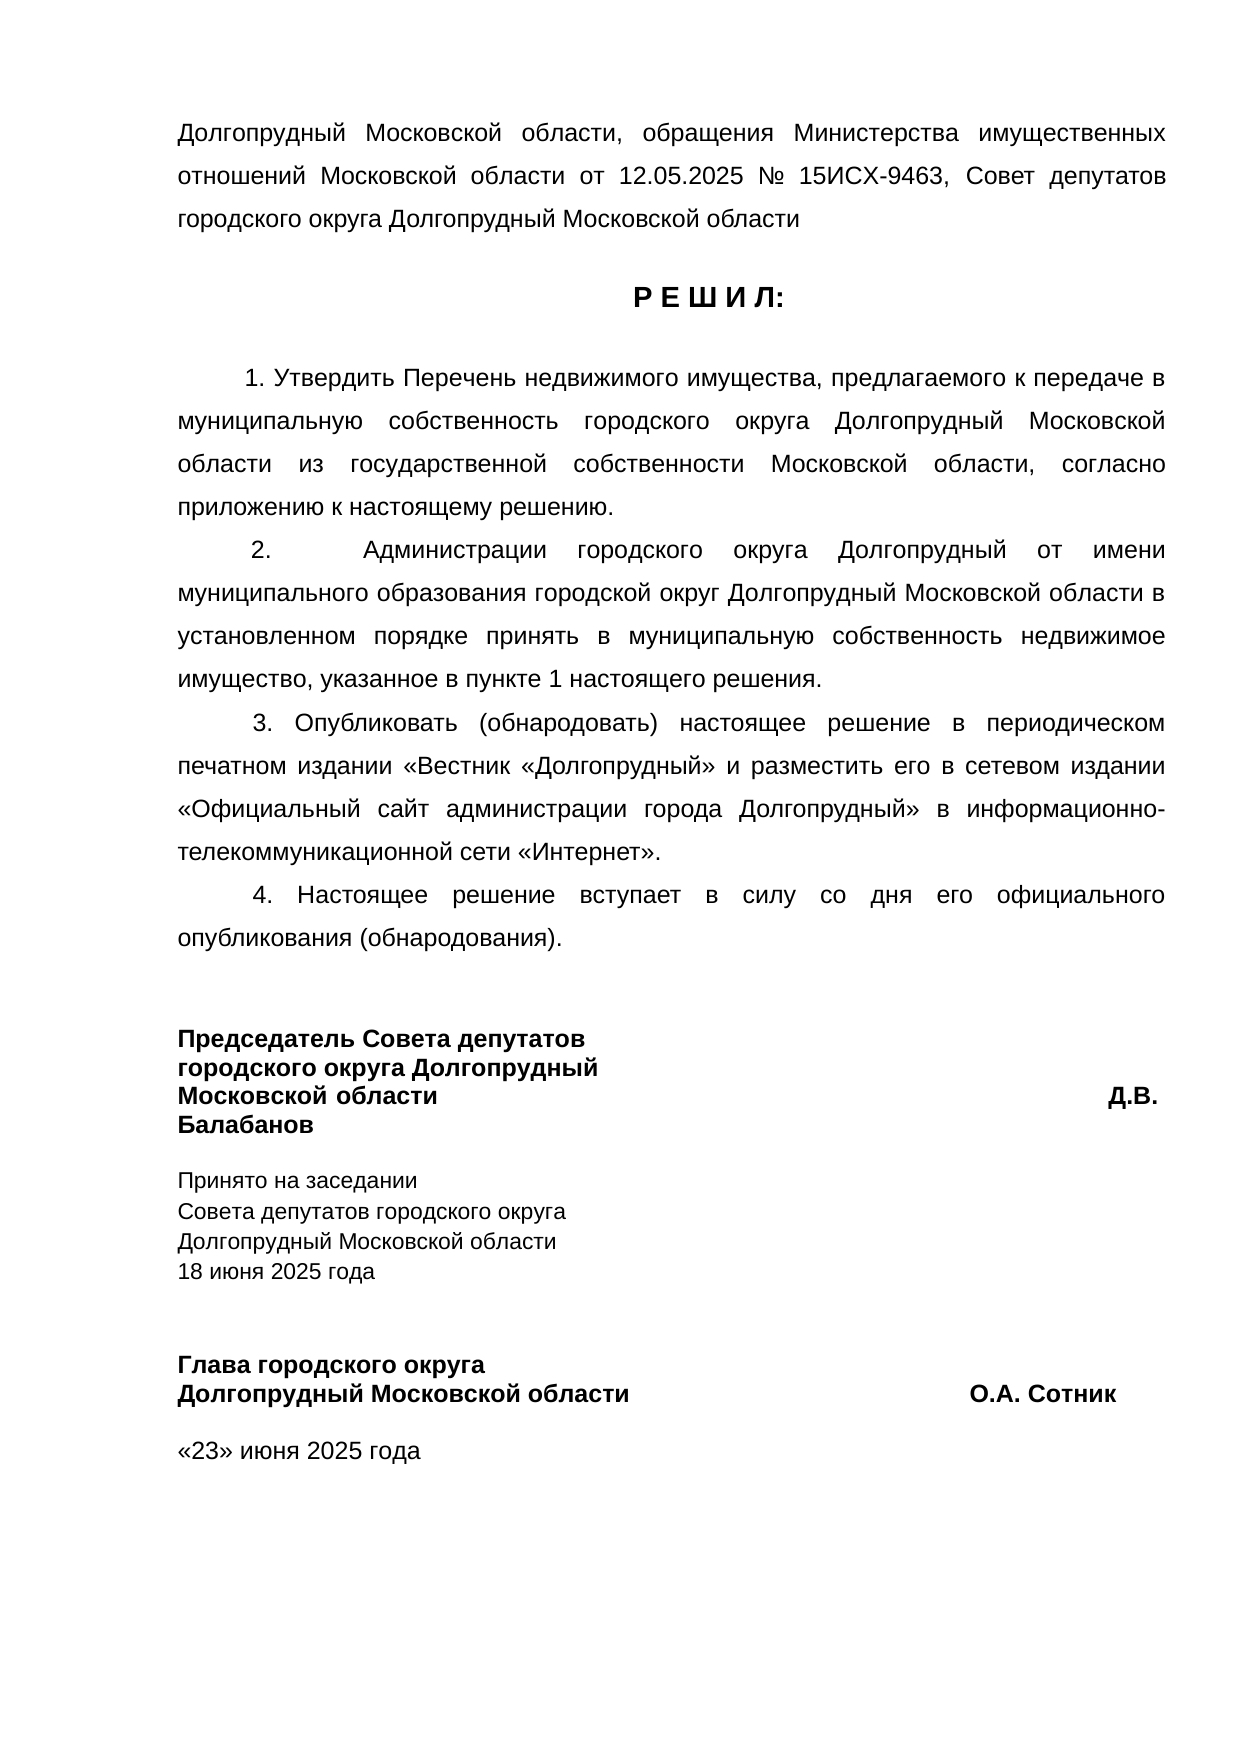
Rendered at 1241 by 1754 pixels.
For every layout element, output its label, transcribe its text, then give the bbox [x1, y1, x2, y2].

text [177, 118, 1167, 233]
text 18 июня 2025 года [177, 1258, 1167, 1284]
text «23» июня 2025 года [177, 1436, 1167, 1465]
text Долгопрудный Московской области [177, 1228, 1167, 1254]
text городского округа Долгопрудный [177, 1052, 1167, 1081]
text Совета депутатов городского округа [177, 1198, 1167, 1224]
text Председатель Совета депутатов [177, 1024, 1167, 1052]
text Глава городского округа [177, 1350, 1167, 1379]
text Долгопрудный Московской области О.А. Сотник [177, 1379, 1167, 1408]
text Принято на заседании [177, 1167, 1167, 1194]
text Московской области Д.В. Балабанов [177, 1081, 1167, 1139]
text 3. Опубликовать (обнародовать) настоящее решение в периодическом печатном издании «Вестник «Долгопрудный» и разместить его в сетевом издании «Официальный сайт администрации города Долгопрудный» в информационно-телекоммуникационной сети «Интернет». [177, 707, 1167, 866]
text 2. Администрации городского округа Долгопрудный от имени муниципального образования городской округ Долгопрудный Московской области в установленном порядке принять в муниципальную собственность недвижимое имущество, указанное в пункте 1 настоящего решения. [177, 535, 1167, 693]
text Р Е Ш И Л: [177, 280, 1167, 313]
text 1. Утвердить Перечень недвижимого имущества, предлагаемого к передаче в муниципальную собственность городского округа Долгопрудный Московской области из государственной собственности Московской области, согласно приложению к настоящему решению. [177, 362, 1167, 521]
text 4. Настоящее решение вступает в силу со дня его официального опубликования (обнародования). [177, 880, 1167, 952]
